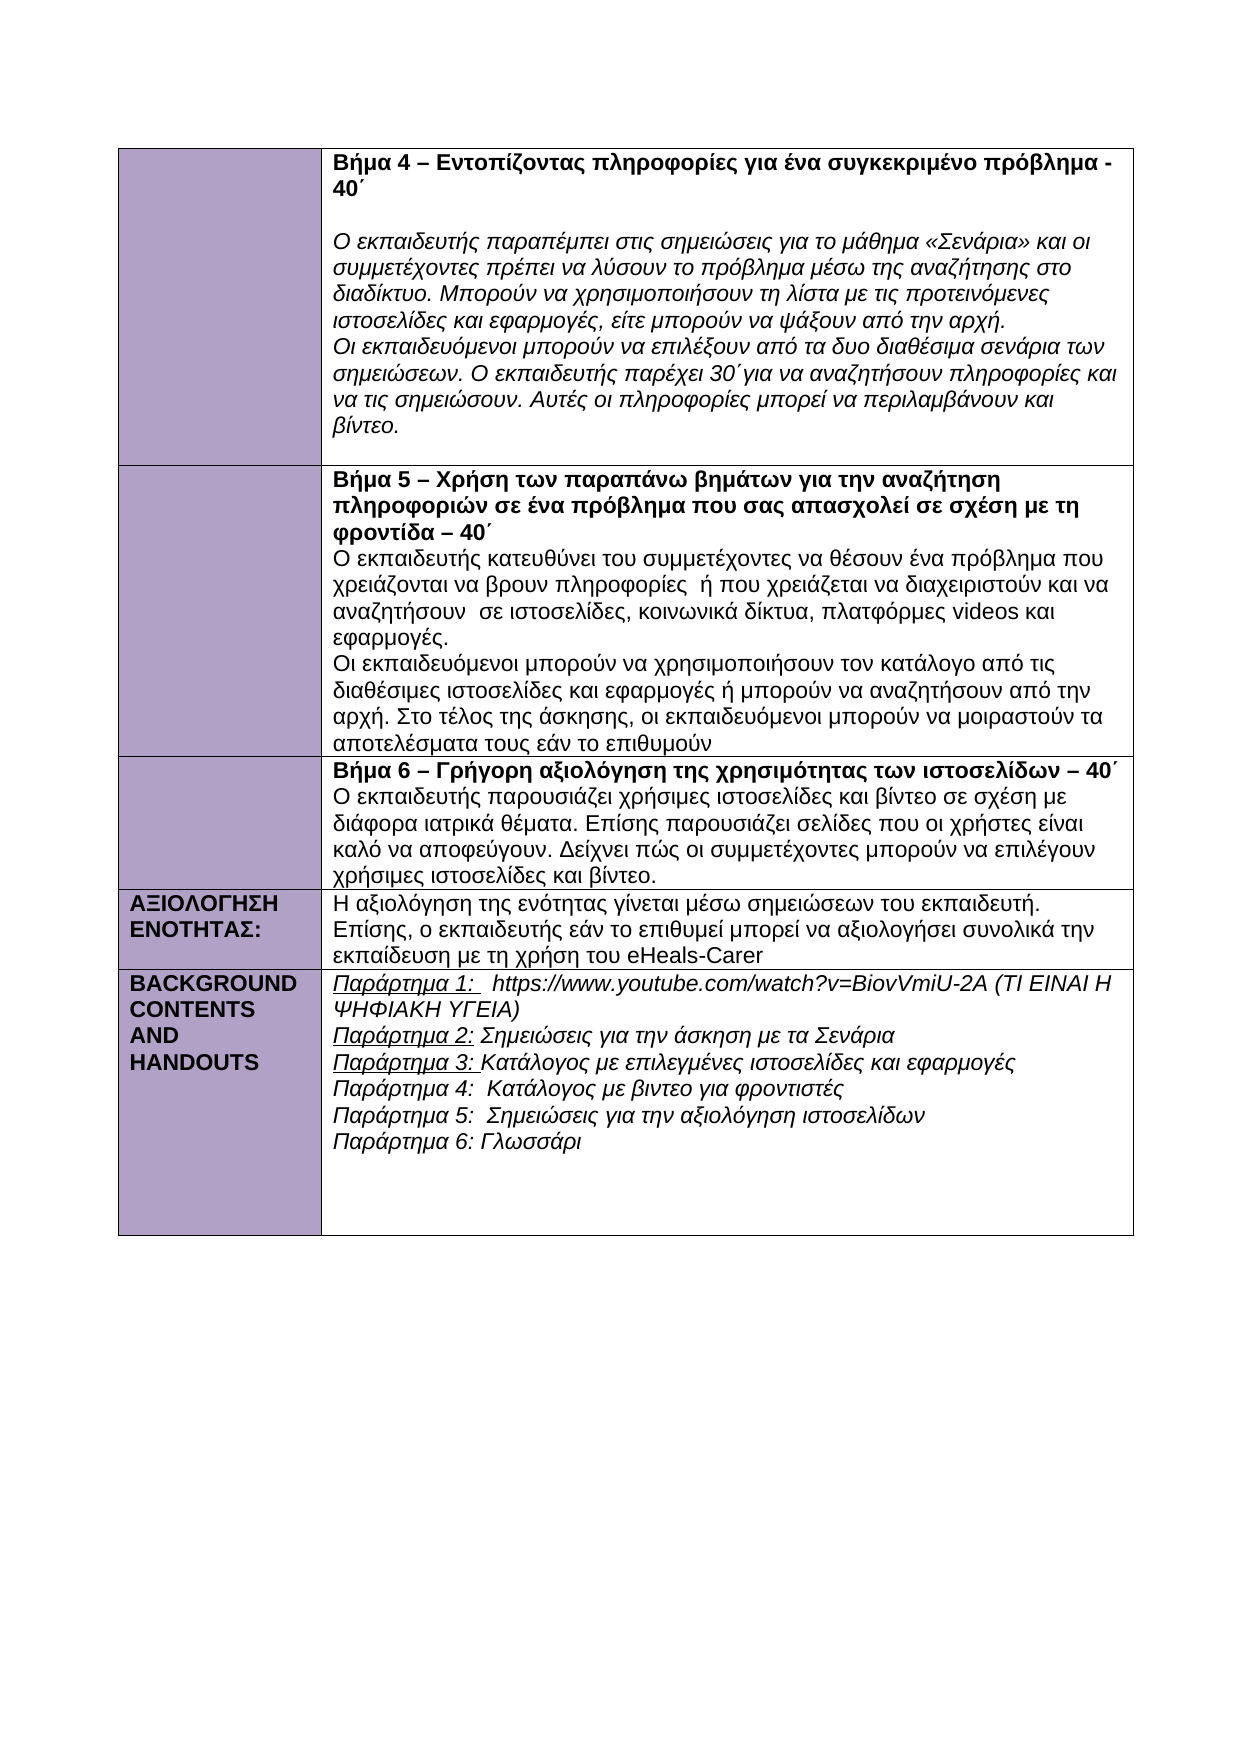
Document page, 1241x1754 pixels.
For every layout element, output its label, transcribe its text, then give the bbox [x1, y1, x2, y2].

table_cell Η αξιολόγηση της ενότητας γίνεται μέσω σημειώσεων του εκπαιδευτή. Επίσης, ο εκπαιδευτής εάν το επιθυμεί μπορεί να αξιολογήσει συνολικά την εκπαίδευση με τη χρήση του eHeals-Carer [322, 890, 1133, 969]
table_cell Παράρτημα 1: https://www.youtube.com/watch?v=BiovVmiU-2A (ΤΙ ΕΙΝΑΙ Η ΨΗΦΙΑΚΗ ΥΓΕΙΑ) Παράρτημα 2: Σημειώσεις για την άσκηση με τα Σενάρια Παράρτημα 3: Κατάλογος με επιλεγμένες ιστοσελίδες και εφαρμογές Παράρτημα 4: Κατάλογος με βιντεο για φροντιστές Παράρτημα 5: Σημειώσεις για την αξιολόγηση ιστοσελίδων Παράρτημα 6: Γλωσσάρι [322, 970, 1133, 1235]
table_cell ΑΞΙΟΛΟΓΗΣΗ ΕΝΟΤΗΤΑΣ: [119, 890, 321, 969]
table_cell Βήμα 6 – Γρήγορη αξιολόγηση της χρησιμότητας των ιστοσελίδων – 40΄ Ο εκπαιδευτής παρουσιάζει χρήσιμες ιστοσελίδες και βίντεο σε σχέση με διάφορα ιατρικά θέματα. Επίσης παρουσιάζει σελίδες που οι χρήστες είναι καλό να αποφεύγουν. Δείχνει πώς οι συμμετέχοντες μπορούν να επιλέγουν χρήσιμες ιστοσελίδες και βίντεο. [322, 757, 1133, 889]
table_cell Βήμα 4 – Εντοπίζοντας πληροφορίες για ένα συγκεκριμένο πρόβλημα -40΄ Ο εκπαιδευτής παραπέμπει στις σημειώσεις για το μάθημα «Σενάρια» και οι συμμετέχοντες πρέπει να λύσουν το πρόβλημα μέσω της αναζήτησης στο διαδίκτυο. Μπορούν να χρησιμοποιήσουν τη λίστα με τις προτεινόμενες ιστοσελίδες και εφαρμογές, είτε μπορούν να ψάξουν από την αρχή. Οι εκπαιδευόμενοι μπορούν να επιλέξουν από τα δυο διαθέσιμα σενάρια των σημειώσεων. Ο εκπαιδευτής παρέχει 30΄για να αναζητήσουν πληροφορίες και να τις σημειώσουν. Αυτές οι πληροφορίες μπορεί να περιλαμβάνουν και βίντεο. [322, 149, 1133, 465]
table_cell BACKGROUND CONTENTS AND HANDOUTS [119, 970, 321, 1235]
table_cell Βήμα 5 – Χρήση των παραπάνω βημάτων για την αναζήτηση πληροφοριών σε ένα πρόβλημα που σας απασχολεί σε σχέση με τη φροντίδα – 40΄ Ο εκπαιδευτής κατευθύνει του συμμετέχοντες να θέσουν ένα πρόβλημα που χρειάζονται να βρουν πληροφορίες ή που χρειάζεται να διαχειριστούν και να αναζητήσουν σε ιστοσελίδες, κοινωνικά δίκτυα, πλατφόρμες videos και εφαρμογές. Οι εκπαιδευόμενοι μπορούν να χρησιμοποιήσουν τον κατάλογο από τις διαθέσιμες ιστοσελίδες και εφαρμογές ή μπορούν να αναζητήσουν από την αρχή. Στο τέλος της άσκησης, οι εκπαιδευόμενοι μπορούν να μοιραστούν τα αποτελέσματα τους εάν το επιθυμούν [322, 466, 1133, 756]
table_cell [119, 466, 321, 756]
table_cell [119, 757, 321, 889]
table_cell [119, 149, 321, 465]
